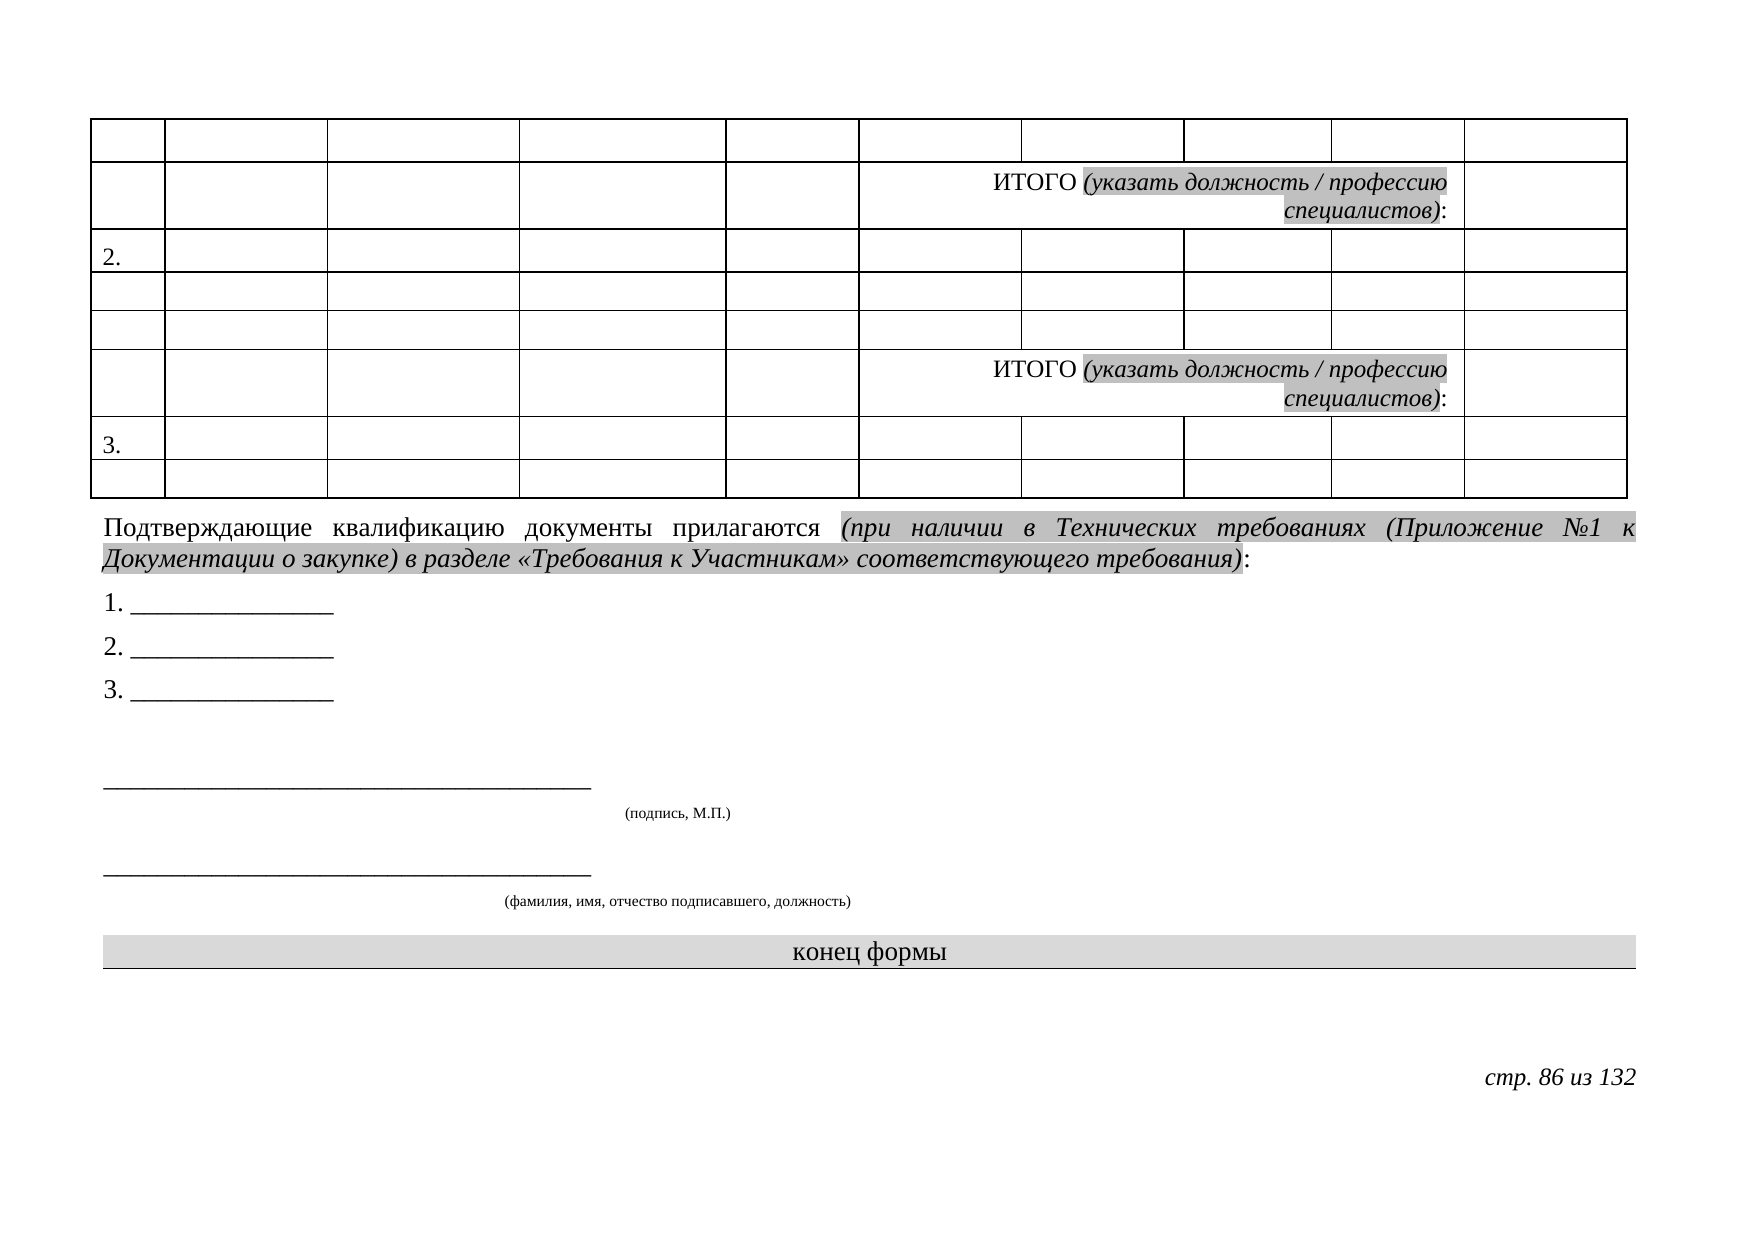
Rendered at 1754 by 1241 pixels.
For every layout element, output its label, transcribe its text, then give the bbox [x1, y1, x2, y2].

table_cell [520, 350, 725, 416]
table_cell [328, 273, 519, 310]
table_cell [166, 230, 327, 271]
table_cell [727, 460, 858, 497]
table_cell [1022, 230, 1183, 271]
table_cell [166, 163, 327, 228]
table_cell [1332, 273, 1464, 310]
table_cell [328, 350, 519, 416]
table_cell [166, 120, 327, 161]
table_cell [166, 460, 327, 497]
table_cell [1465, 163, 1626, 228]
table_cell [92, 417, 164, 459]
table_cell [1185, 120, 1331, 161]
table_cell [727, 120, 858, 161]
table_cell [1332, 460, 1464, 497]
table_cell [727, 311, 858, 348]
table_cell [520, 230, 725, 271]
table_cell [727, 350, 858, 416]
table_cell [1022, 311, 1183, 348]
table_cell [1332, 230, 1464, 271]
table_cell [328, 417, 519, 459]
table_cell [166, 417, 327, 459]
table_cell [520, 417, 725, 459]
table_cell [520, 120, 725, 161]
table_cell ИТОГО (указать должность / профессию специалистов): [860, 163, 1464, 228]
table_cell [1332, 120, 1464, 161]
table_cell [1332, 311, 1464, 348]
table_cell [328, 120, 519, 161]
table_cell [860, 273, 1021, 310]
table_cell [1022, 460, 1183, 497]
table_cell [1465, 350, 1626, 416]
table_cell [727, 417, 858, 459]
table_cell [1185, 417, 1331, 459]
table_cell [92, 163, 164, 228]
table_cell [520, 460, 725, 497]
table_cell [860, 417, 1021, 459]
table_cell [520, 311, 725, 348]
table_cell [1022, 273, 1183, 310]
table_cell [1465, 417, 1626, 459]
table_cell [1185, 311, 1331, 348]
table_cell [520, 163, 725, 228]
text 3. _______________ [103, 673, 1636, 704]
table_cell [166, 273, 327, 310]
text (подпись, М.П.) [103, 804, 1252, 836]
table_cell [1465, 460, 1626, 497]
table_cell [1465, 311, 1626, 348]
table_cell [92, 230, 164, 271]
table_cell ИТОГО (указать должность / профессию специалистов): [860, 350, 1464, 416]
table_cell [1465, 230, 1626, 271]
table_cell [860, 120, 1021, 161]
table_cell [328, 311, 519, 348]
text Подтверждающие квалификацию документы прилагаются (при наличии в Технических требованиях (Приложение №1 к Документации о закупке) в разделе «Требования к Участникам» соответствующего требования): [103, 511, 1636, 574]
table_cell [1022, 120, 1183, 161]
table_cell [1465, 273, 1626, 310]
text 2. _______________ [103, 630, 1636, 661]
table_cell [92, 120, 164, 161]
table_cell [1185, 460, 1331, 497]
table_cell [166, 311, 327, 348]
table_cell [860, 460, 1021, 497]
table_cell [1022, 417, 1183, 459]
table_cell [860, 230, 1021, 271]
text ____________________________________ [103, 761, 1636, 792]
table_cell [166, 350, 327, 416]
table_cell [727, 273, 858, 310]
table_cell [92, 460, 164, 497]
table_cell [727, 230, 858, 271]
table_cell [92, 273, 164, 310]
table_cell [727, 163, 858, 228]
table_cell [328, 230, 519, 271]
table_cell [1332, 417, 1464, 459]
table_cell [328, 163, 519, 228]
text (фамилия, имя, отчество подписавшего, должность) [103, 892, 1252, 923]
table_cell [520, 273, 725, 310]
table_cell [328, 460, 519, 497]
table_cell [1465, 120, 1626, 161]
text 1. _______________ [103, 586, 1636, 617]
table_cell [1185, 230, 1331, 271]
table_cell [860, 311, 1021, 348]
table_cell [92, 311, 164, 348]
text конец формы [103, 935, 1636, 968]
table_cell [1185, 273, 1331, 310]
table_cell [92, 350, 164, 416]
text ____________________________________ [103, 848, 1636, 879]
